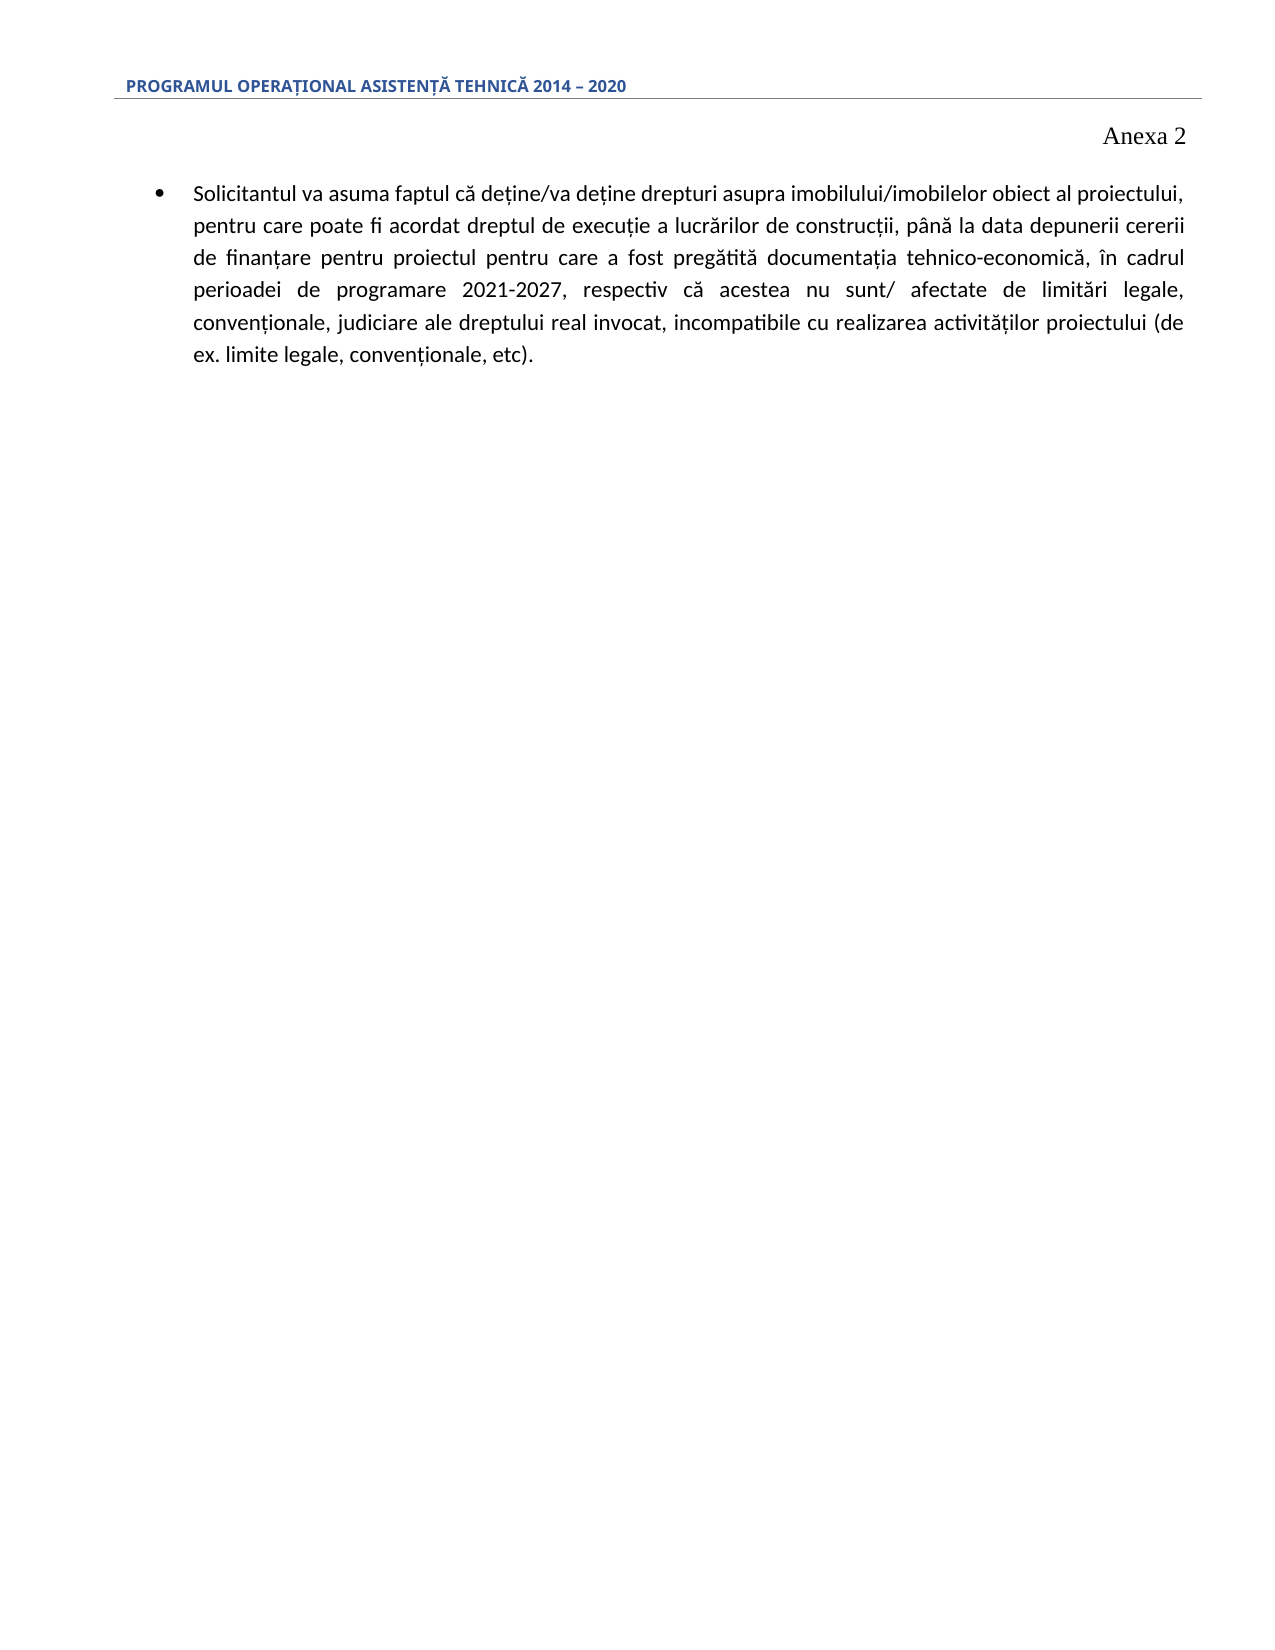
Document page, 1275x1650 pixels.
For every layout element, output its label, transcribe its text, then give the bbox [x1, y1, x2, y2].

list Solicitantul va asuma faptul că deține/va deține drepturi asupra imobilului/imobilelor obiect al proiectului, pentru care poate fi acordat dreptul de execuție a lucrărilor de construcții, până la data depunerii cererii de finanțare pentru proiectul pentru care a fost pregătită documentația tehnico-economică, în cadrul perioadei de programare 2021-2027, respectiv că acestea nu sunt/ afectate de limitări legale, convenționale, judiciare ale dreptului real invocat, incompatibile cu realizarea activităților proiectului (de ex. limite legale, convenționale, etc). [156, 179, 1186, 368]
